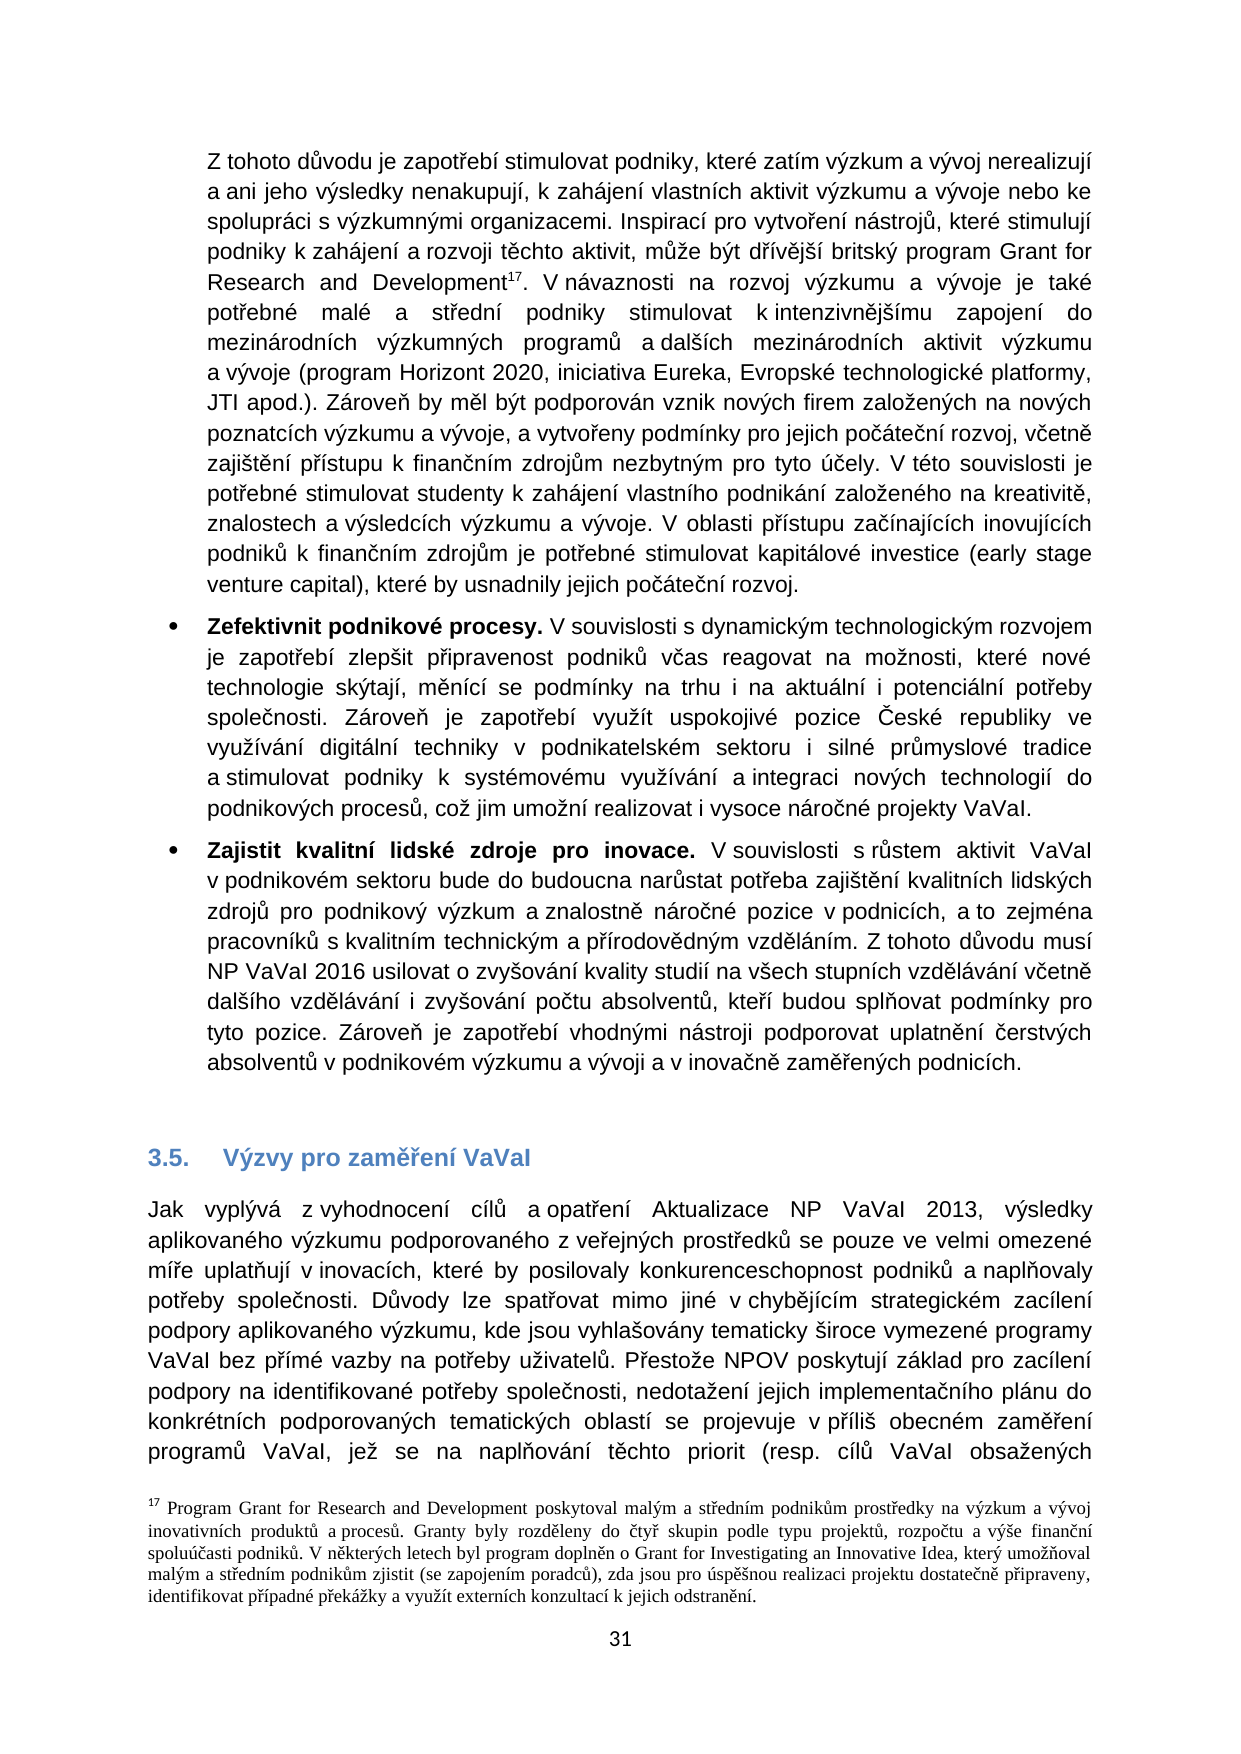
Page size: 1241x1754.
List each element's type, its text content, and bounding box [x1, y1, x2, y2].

subtitle Výzvy pro zaměření VaVaI [148, 1142, 1092, 1171]
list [169, 148, 1092, 597]
list Zajistit kvalitní lidské zdroje pro inovace. V souvislosti s růstem aktivit VaVaI v podnikovém sektoru bude do budoucna narůstat potřeba zajištění kvalitních lidských zdrojů pro podnikový výzkum a znalostně náročné pozice v podnicích, a to zejména pracovníků s kvalitním technickým a přírodovědným vzděláním. Z tohoto důvodu musí NP VaVaI 2016 usilovat o zvyšování kvality studií na všech stupních vzdělávání včetně dalšího vzdělávání i zvyšování počtu absolventů, kteří budou splňovat podmínky pro tyto pozice. Zároveň je zapotřebí vhodnými nástroji podporovat uplatnění čerstvých absolventů v podnikovém výzkumu a vývoji a v inovačně zaměřených podnicích. [169, 837, 1092, 1075]
list Zefektivnit podnikové procesy. V souvislosti s dynamickým technologickým rozvojem je zapotřebí zlepšit připravenost podniků včas reagovat na možnosti, které nové technologie skýtají, měnící se podmínky na trhu i na aktuální i potenciální potřeby společnosti. Zároveň je zapotřebí využít uspokojivé pozice České republiky ve využívání digitální techniky v podnikatelském sektoru i silné průmyslové tradice a stimulovat podniky k systémovému využívání a integraci nových technologií do podnikových procesů, což jim umožní realizovat i vysoce náročné projekty VaVaI. [169, 613, 1092, 821]
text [148, 1196, 1092, 1464]
